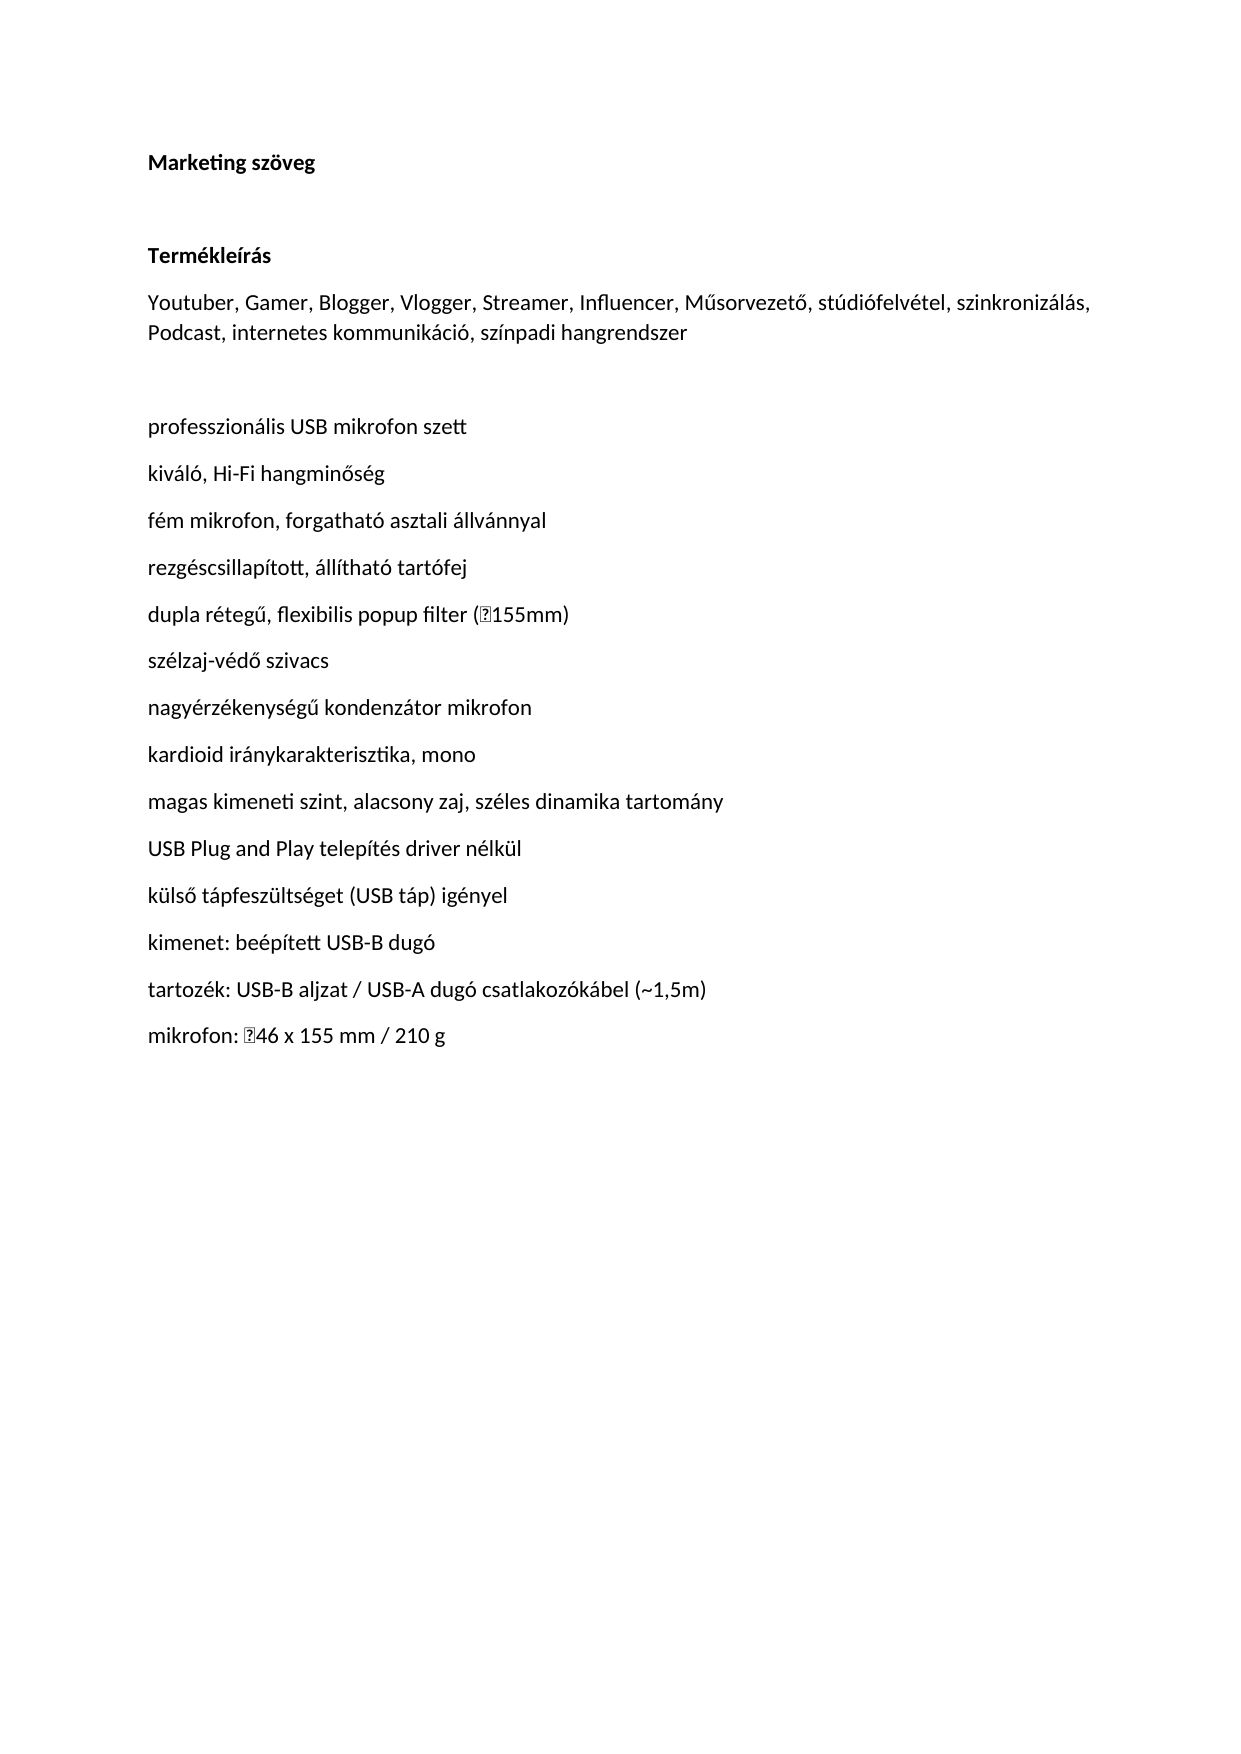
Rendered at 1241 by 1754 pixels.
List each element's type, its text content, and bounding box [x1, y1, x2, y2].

text tartozék: USB-B aljzat / USB-A dugó csatlakozókábel (~1,5m) [148, 975, 1093, 1003]
text kiváló, Hi-Fi hangminőség [148, 459, 1093, 487]
text kimenet: beépített USB-B dugó [148, 928, 1093, 956]
text kardioid iránykarakterisztika, mono [148, 740, 1093, 768]
text külső tápfeszültséget (USB táp) igényel [148, 881, 1093, 909]
text Marketing szöveg [148, 148, 1093, 176]
text mikrofon: 46 x 155 mm / 210 g [148, 1022, 1093, 1049]
text dupla rétegű, flexibilis popup filter (155mm) [148, 600, 1093, 628]
text magas kimeneti szint, alacsony zaj, széles dinamika tartomány [148, 787, 1093, 815]
text Termékleírás [148, 241, 1093, 269]
text professzionális USB mikrofon szett [148, 412, 1093, 440]
text rezgéscsillapított, állítható tartófej [148, 553, 1093, 581]
text nagyérzékenységű kondenzátor mikrofon [148, 693, 1093, 721]
text USB Plug and Play telepítés driver nélkül [148, 834, 1093, 862]
text szélzaj-védő szivacs [148, 647, 1093, 674]
text fém mikrofon, forgatható asztali állvánnyal [148, 506, 1093, 534]
text Youtuber, Gamer, Blogger, Vlogger, Streamer, Influencer, Műsorvezető, stúdiófelvétel, szinkronizálás, Podcast, internetes kommunikáció, színpadi hangrendszer [148, 288, 1093, 346]
